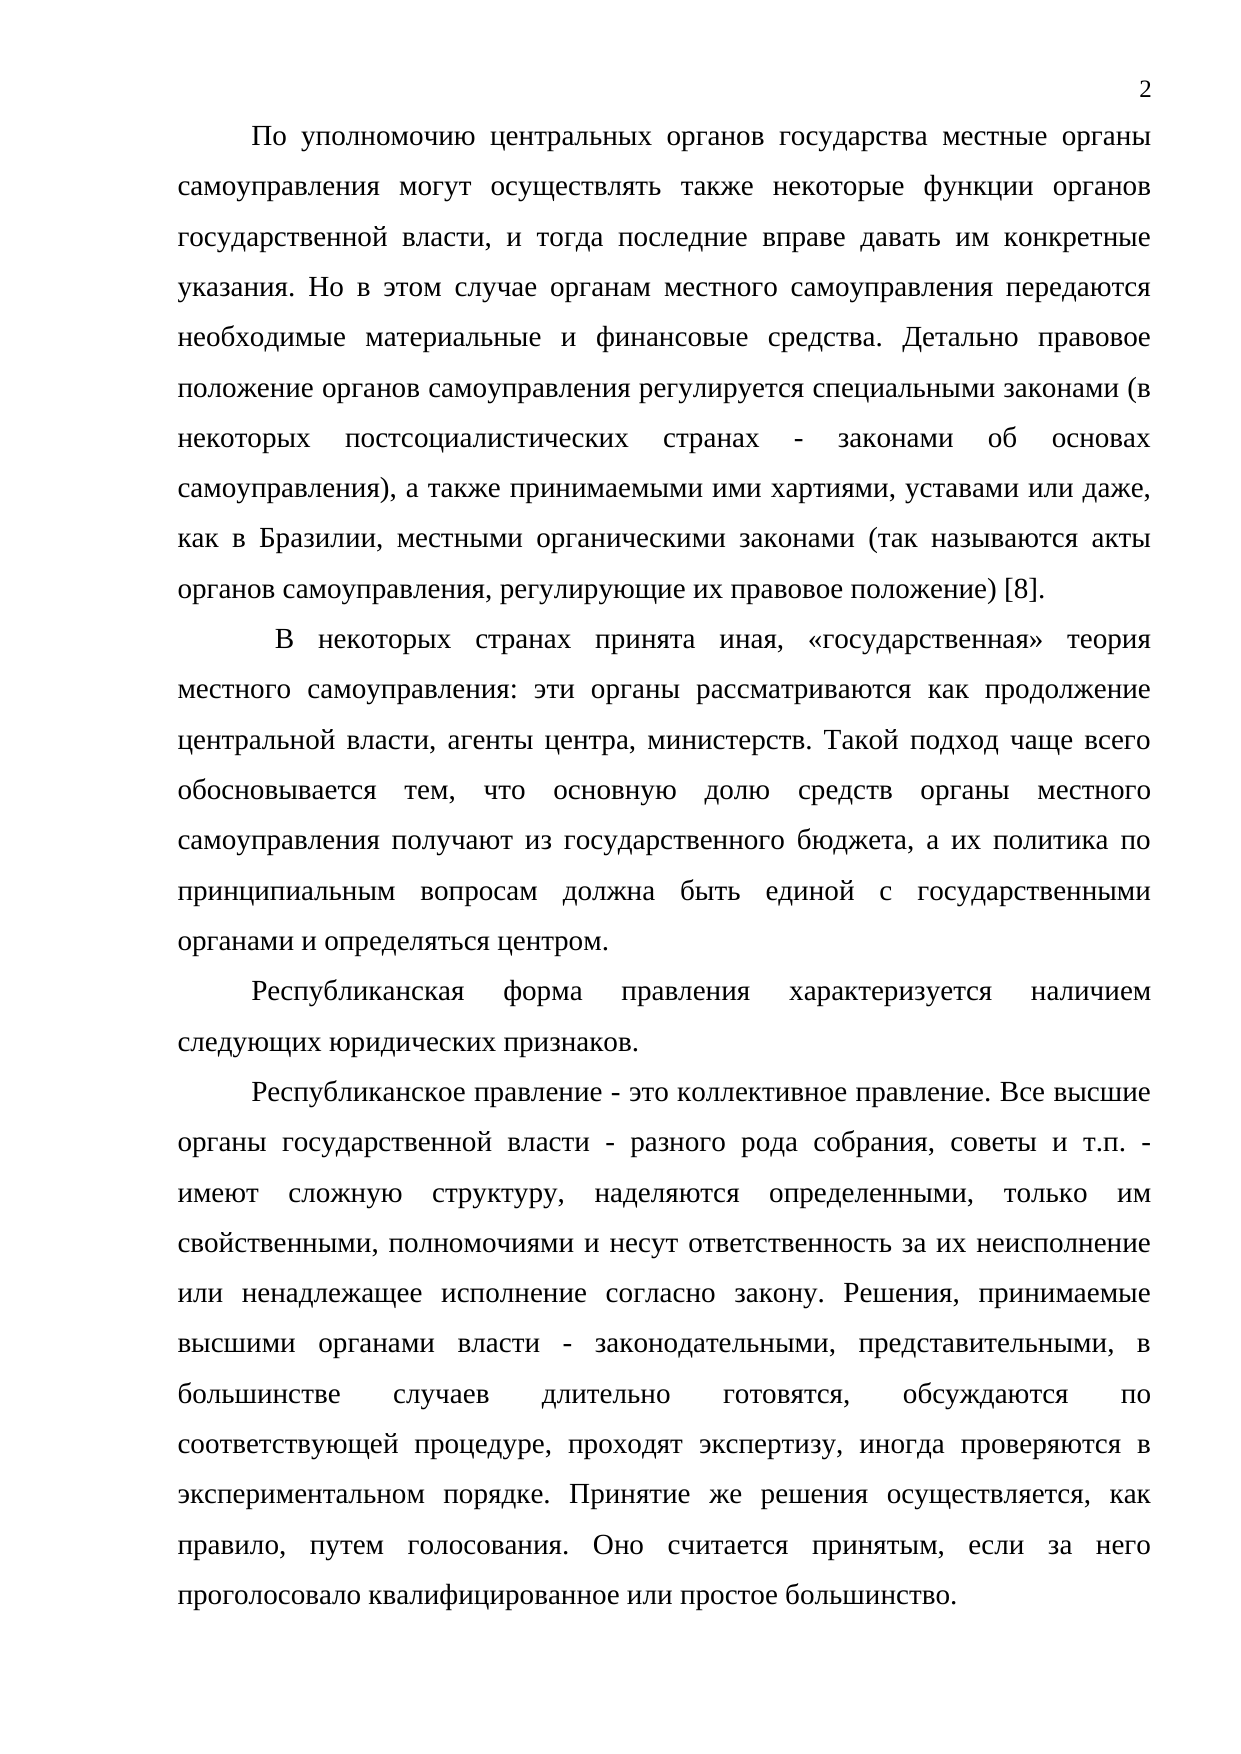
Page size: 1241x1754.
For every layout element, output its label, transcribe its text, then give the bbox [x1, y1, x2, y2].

text Республиканское правление - это коллективное правление. Все высшие органы государственной власти - разного рода собрания, советы и т.п. - имеют сложную структуру, наделяются определенными, только им свойственными, полномочиями и несут ответственность за их неисполнение или ненадлежащее исполнение согласно закону. Решения, принимаемые высшими органами власти - законодательными, представительными, в большинстве случаев длительно готовятся, обсуждаются по соответствующей процедуре, проходят экспертизу, иногда проверяются в экспериментальном порядке. Принятие же решения осуществляется, как правило, путем голосования. Оно считается принятым, если за него проголосовало квалифицированное или простое большинство. [177, 1074, 1152, 1611]
text Республиканская форма правления характеризуется наличием следующих юридических признаков. [177, 973, 1152, 1057]
text По уполномочию центральных органов государства местные органы самоуправления могут осуществлять также некоторые функции органов государственной власти, и тогда последние вправе давать им конкретные указания. Но в этом случае органам местного самоуправления передаются необходимые материальные и финансовые средства. Детально правовое положение органов самоуправления регулируется специальными законами (в некоторых постсоциалистических странах - законами об основах самоуправления), а также принимаемыми ими хартиями, уставами или даже, как в Бразилии, местными органическими законами (так называются акты органов самоуправления, регулирующие их правовое положение) [8]. [177, 118, 1152, 604]
text В некоторых странах принята иная, «государственная» теория местного самоуправления: эти органы рассматриваются как продолжение центральной власти, агенты центра, министерств. Такой подход чаще всего обосновывается тем, что основную долю средств органы местного самоуправления получают из государственного бюджета, а их политика по принципиальным вопросам должна быть единой с государственными органами и определяться центром. [177, 621, 1152, 957]
